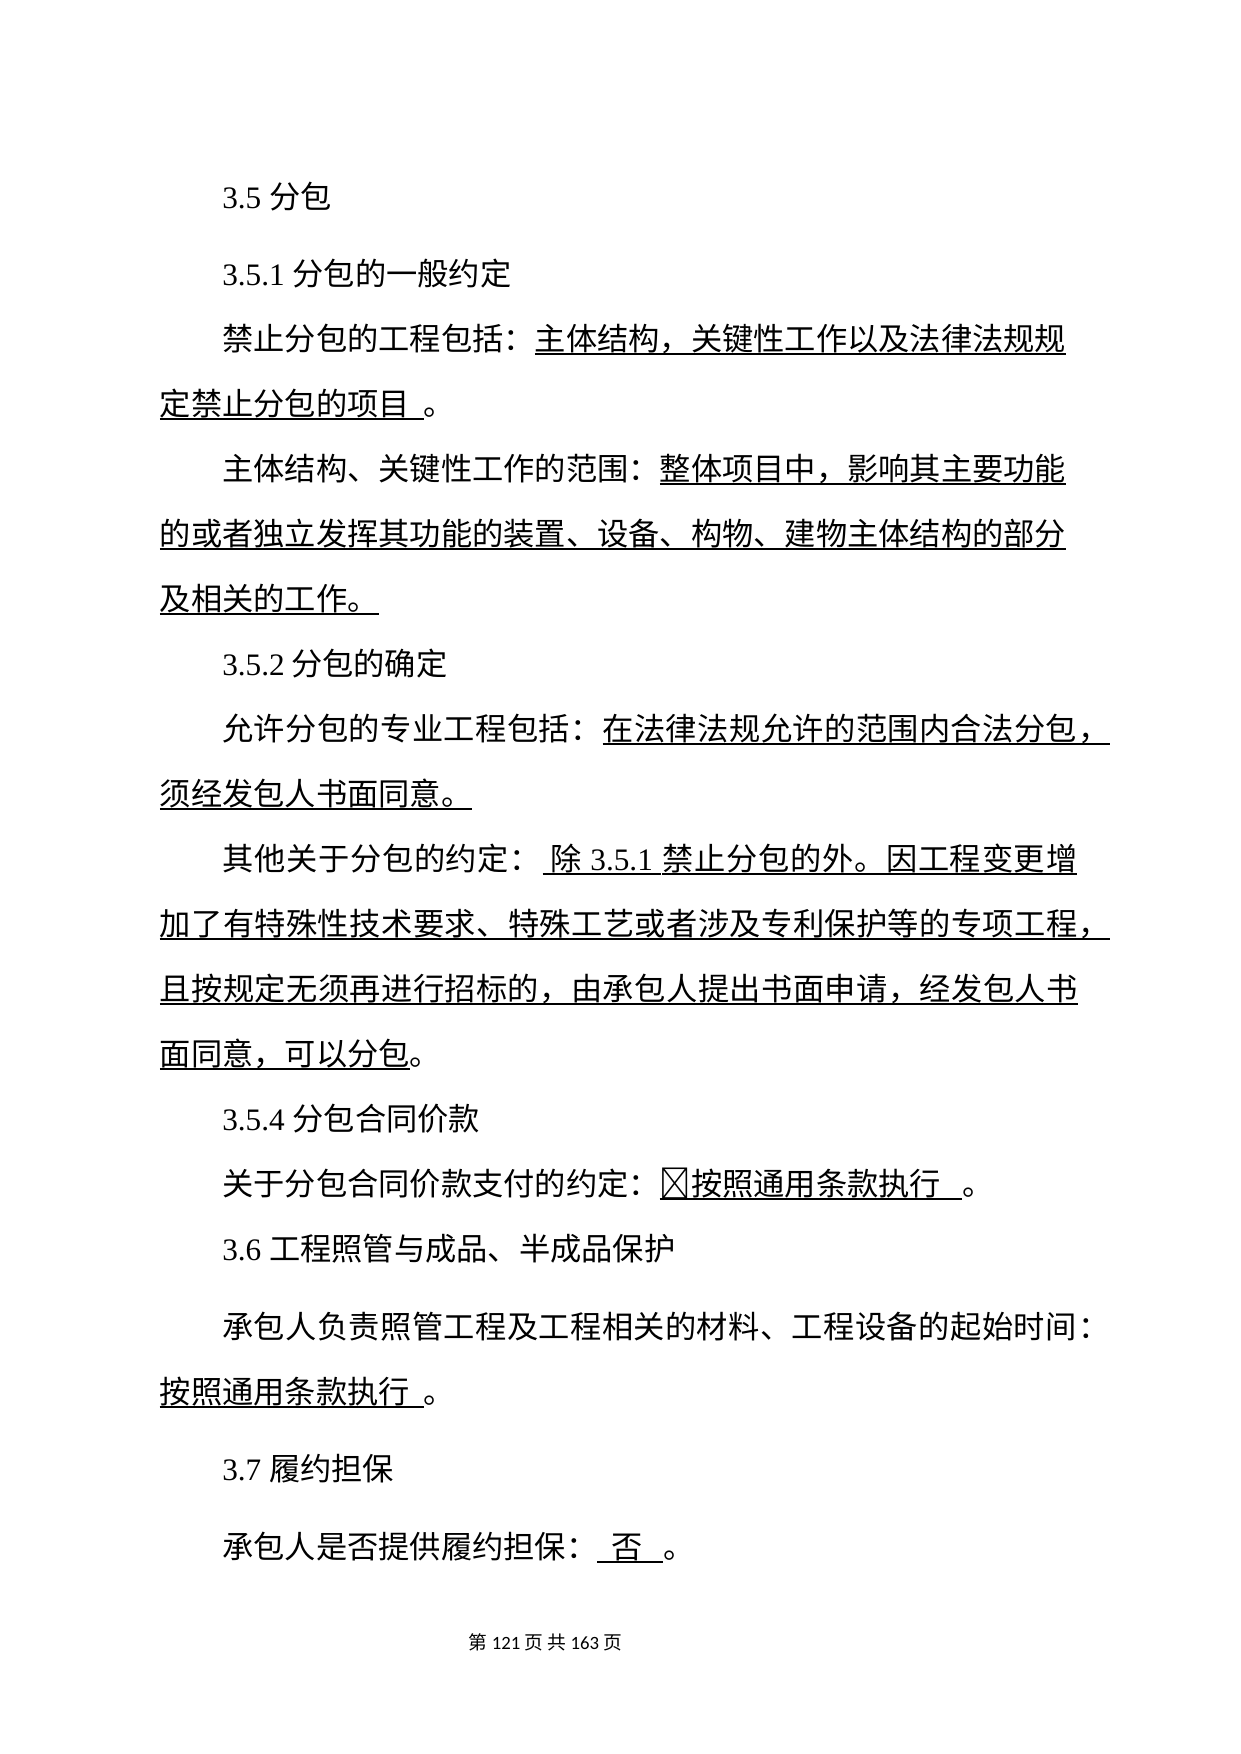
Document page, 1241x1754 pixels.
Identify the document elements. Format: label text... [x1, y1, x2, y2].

text 承包人负责照管工程及工程相关的材料、工程设备的起始时间：按照通用条款执行 。 [159, 1292, 1078, 1422]
text 3.5 分包 [159, 162, 1078, 227]
text 3.5.2分包的确定 [159, 629, 1078, 694]
text 3.6 工程照管与成品、半成品保护 [159, 1214, 1078, 1279]
text 其他关于分包的约定： 除 3.5.1 禁止分包的外。因工程变更增加了有特殊性技术要求、特殊工艺或者涉及专利保护等的专项工程，且按规定无须再进行招标的，由承包人提出书面申请，经发包人书面同意，可以分包。 [159, 1004, 1078, 1084]
text 承包人是否提供履约担保： 否 。 [159, 1512, 1078, 1577]
text 3.5.4 分包合同价款 [159, 1084, 1078, 1149]
text 3.5.1 分包的一般约定 [159, 239, 1078, 304]
text 禁止分包的工程包括：主体结构，关键性工作以及法律法规规定禁止分包的项目 。 [159, 304, 1078, 434]
text 其他关于分包的约定： 除 3.5.1 禁止分包的外。因工程变更增加了有特殊性技术要求、特殊工艺或者涉及专利保护等的专项工程，且按规定无须再进行招标的，由承包人提出书面申请，经发包人书面同意，可以分包。 [159, 939, 1078, 1003]
text 关于分包合同价款支付的约定：按照通用条款执行 。 [159, 1149, 1078, 1214]
text 其他关于分包的约定： 除 3.5.1 禁止分包的外。因工程变更增加了有特殊性技术要求、特殊工艺或者涉及专利保护等的专项工程，且按规定无须再进行招标的，由承包人提出书面申请，经发包人书面同意，可以分包。 [159, 824, 1078, 938]
text 主体结构、关键性工作的范围：整体项目中，影响其主要功能的或者独立发挥其功能的装置、设备、构物、建物主体结构的部分及相关的工作。 [159, 434, 1078, 629]
text 允许分包的专业工程包括：在法律法规允许的范围内合法分包，须经发包人书面同意。 [159, 694, 1078, 824]
text 3.7 履约担保 [159, 1434, 1078, 1499]
